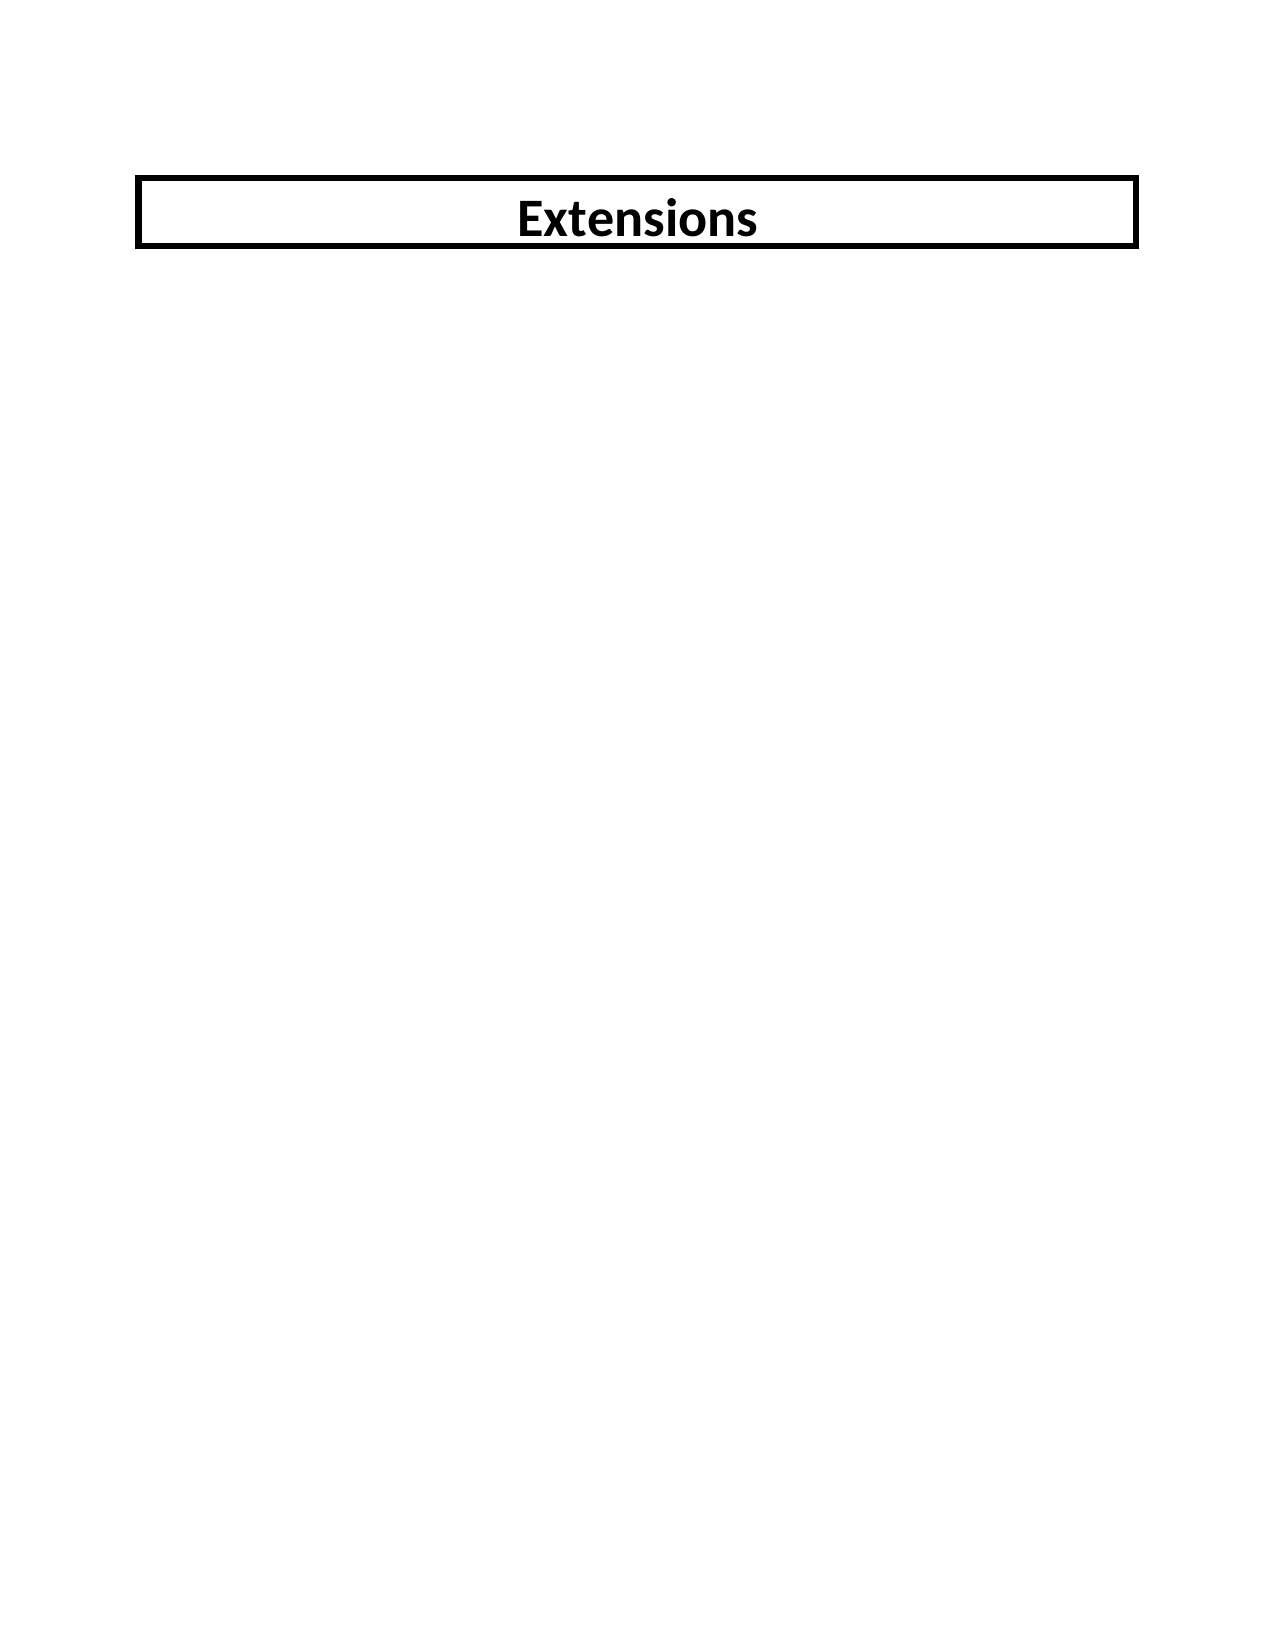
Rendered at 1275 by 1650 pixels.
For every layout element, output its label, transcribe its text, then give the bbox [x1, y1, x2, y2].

subtitle Extensions [142, 181, 1133, 243]
